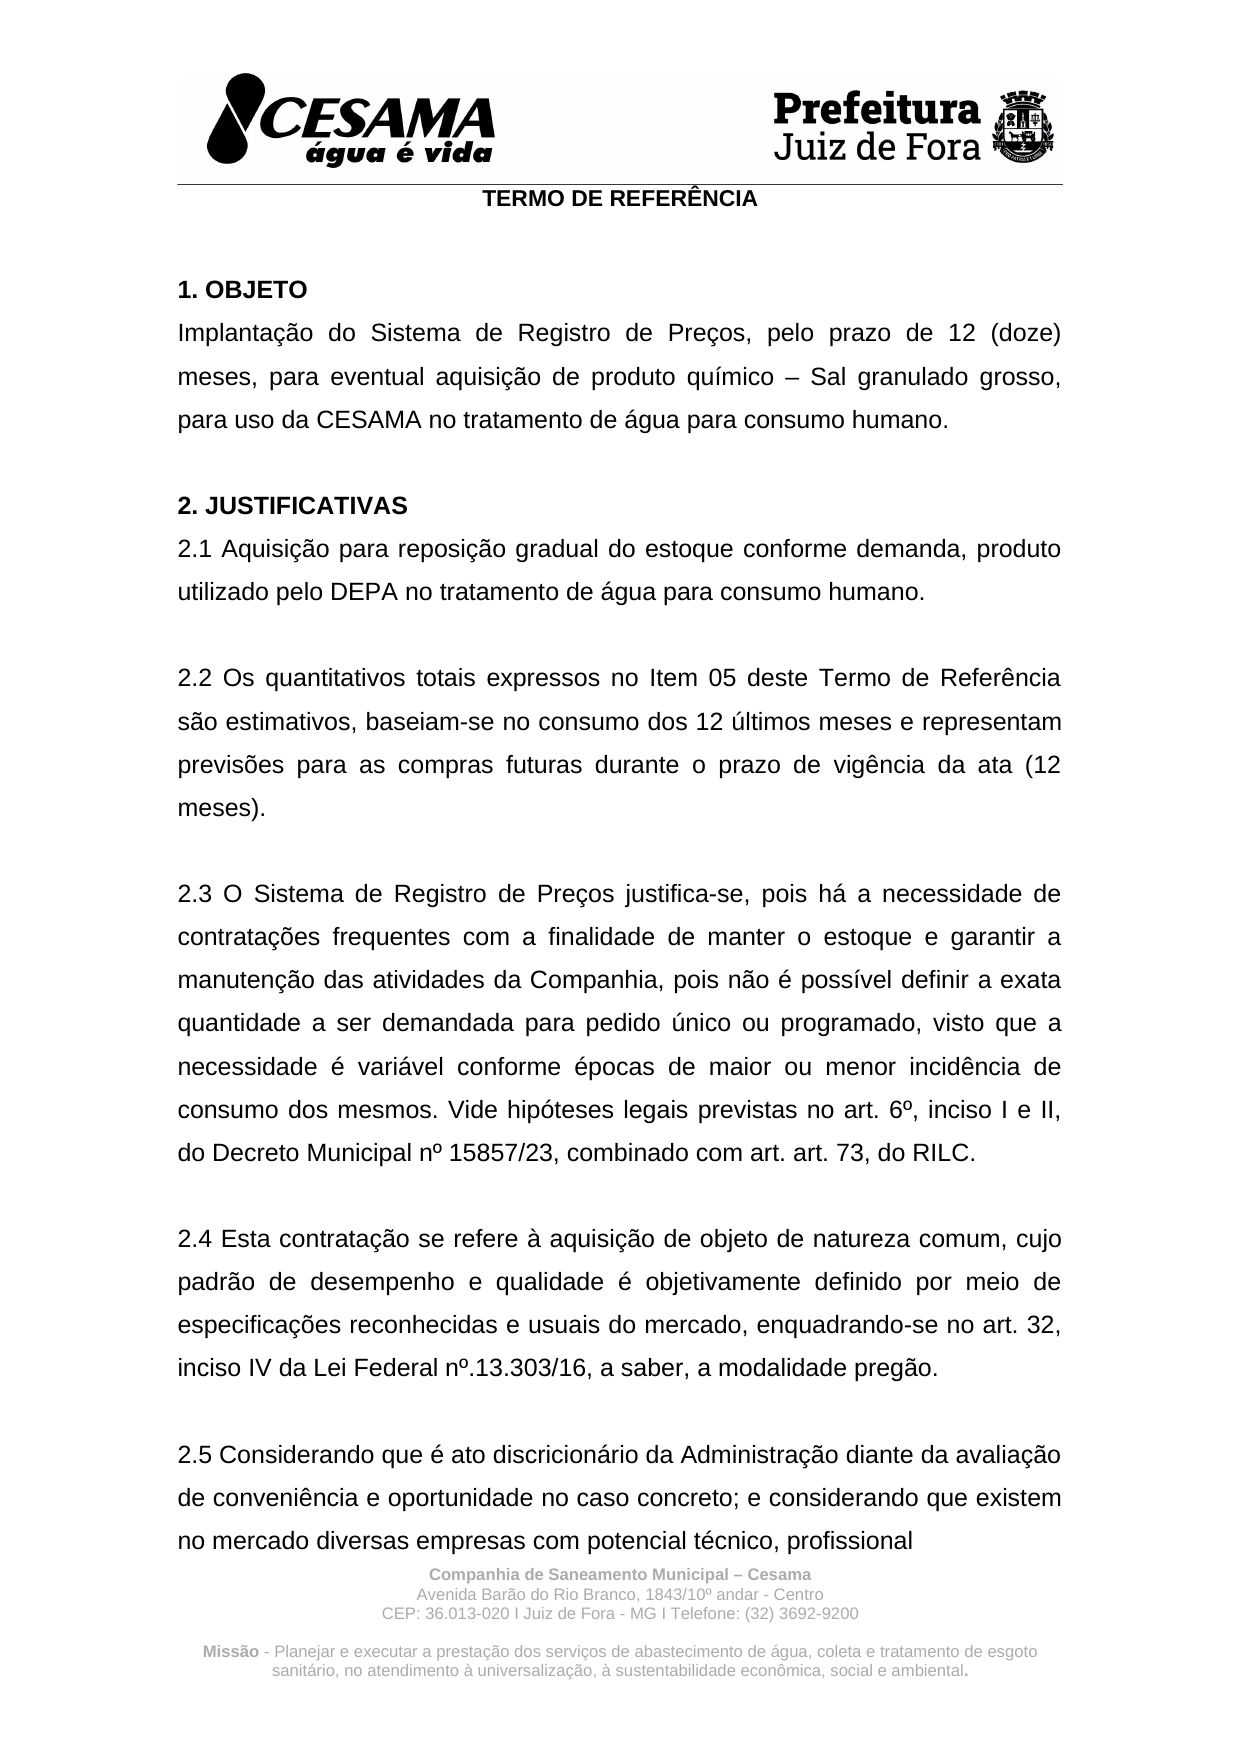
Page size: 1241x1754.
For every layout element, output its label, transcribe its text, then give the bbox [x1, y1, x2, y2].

text 2.1 Aquisição para reposição gradual do estoque conforme demanda, produto utilizado pelo DEPA no tratamento de água para consumo humano. [177, 534, 1063, 606]
text TERMO DE REFERÊNCIA [177, 185, 1063, 211]
text 2. JUSTIFICATIVAS [177, 491, 1063, 519]
text Implantação do Sistema de Registro de Preços, pelo prazo de 12 (doze) meses, para eventual aquisição de produto químico – Sal granulado grosso, para uso da CESAMA no tratamento de água para consumo humano. [177, 318, 1063, 433]
picture [177, 73, 1063, 185]
text 2.3 O Sistema de Registro de Preços justifica-se, pois há a necessidade de contratações frequentes com a finalidade de manter o estoque e garantir a manutenção das atividades da Companhia, pois não é possível definir a exata quantidade a ser demandada para pedido único ou programado, visto que a necessidade é variável conforme épocas de maior ou menor incidência de consumo dos mesmos. Vide hipóteses legais previstas no art. 6º, inciso I e II, do Decreto Municipal nº 15857/23, combinado com art. art. 73, do RILC. [177, 879, 1063, 1166]
text 1. OBJETO [177, 275, 1063, 304]
text 2.4 Esta contratação se refere à aquisição de objeto de natureza comum, cujo padrão de desempenho e qualidade é objetivamente definido por meio de especificações reconhecidas e usuais do mercado, enquadrando-se no art. 32, inciso IV da Lei Federal nº.13.303/16, a saber, a modalidade pregão. [177, 1224, 1063, 1382]
text 2.5 Considerando que é ato discricionário da Administração diante da avaliação de conveniência e oportunidade no caso concreto; e considerando que existem no mercado diversas empresas com potencial técnico, profissional [177, 1439, 1063, 1554]
text 2.2 Os quantitativos totais expressos no Item 05 deste Termo de Referência são estimativos, baseiam-se no consumo dos 12 últimos meses e representam previsões para as compras futuras durante o prazo de vigência da ata (12 meses). [177, 663, 1063, 821]
